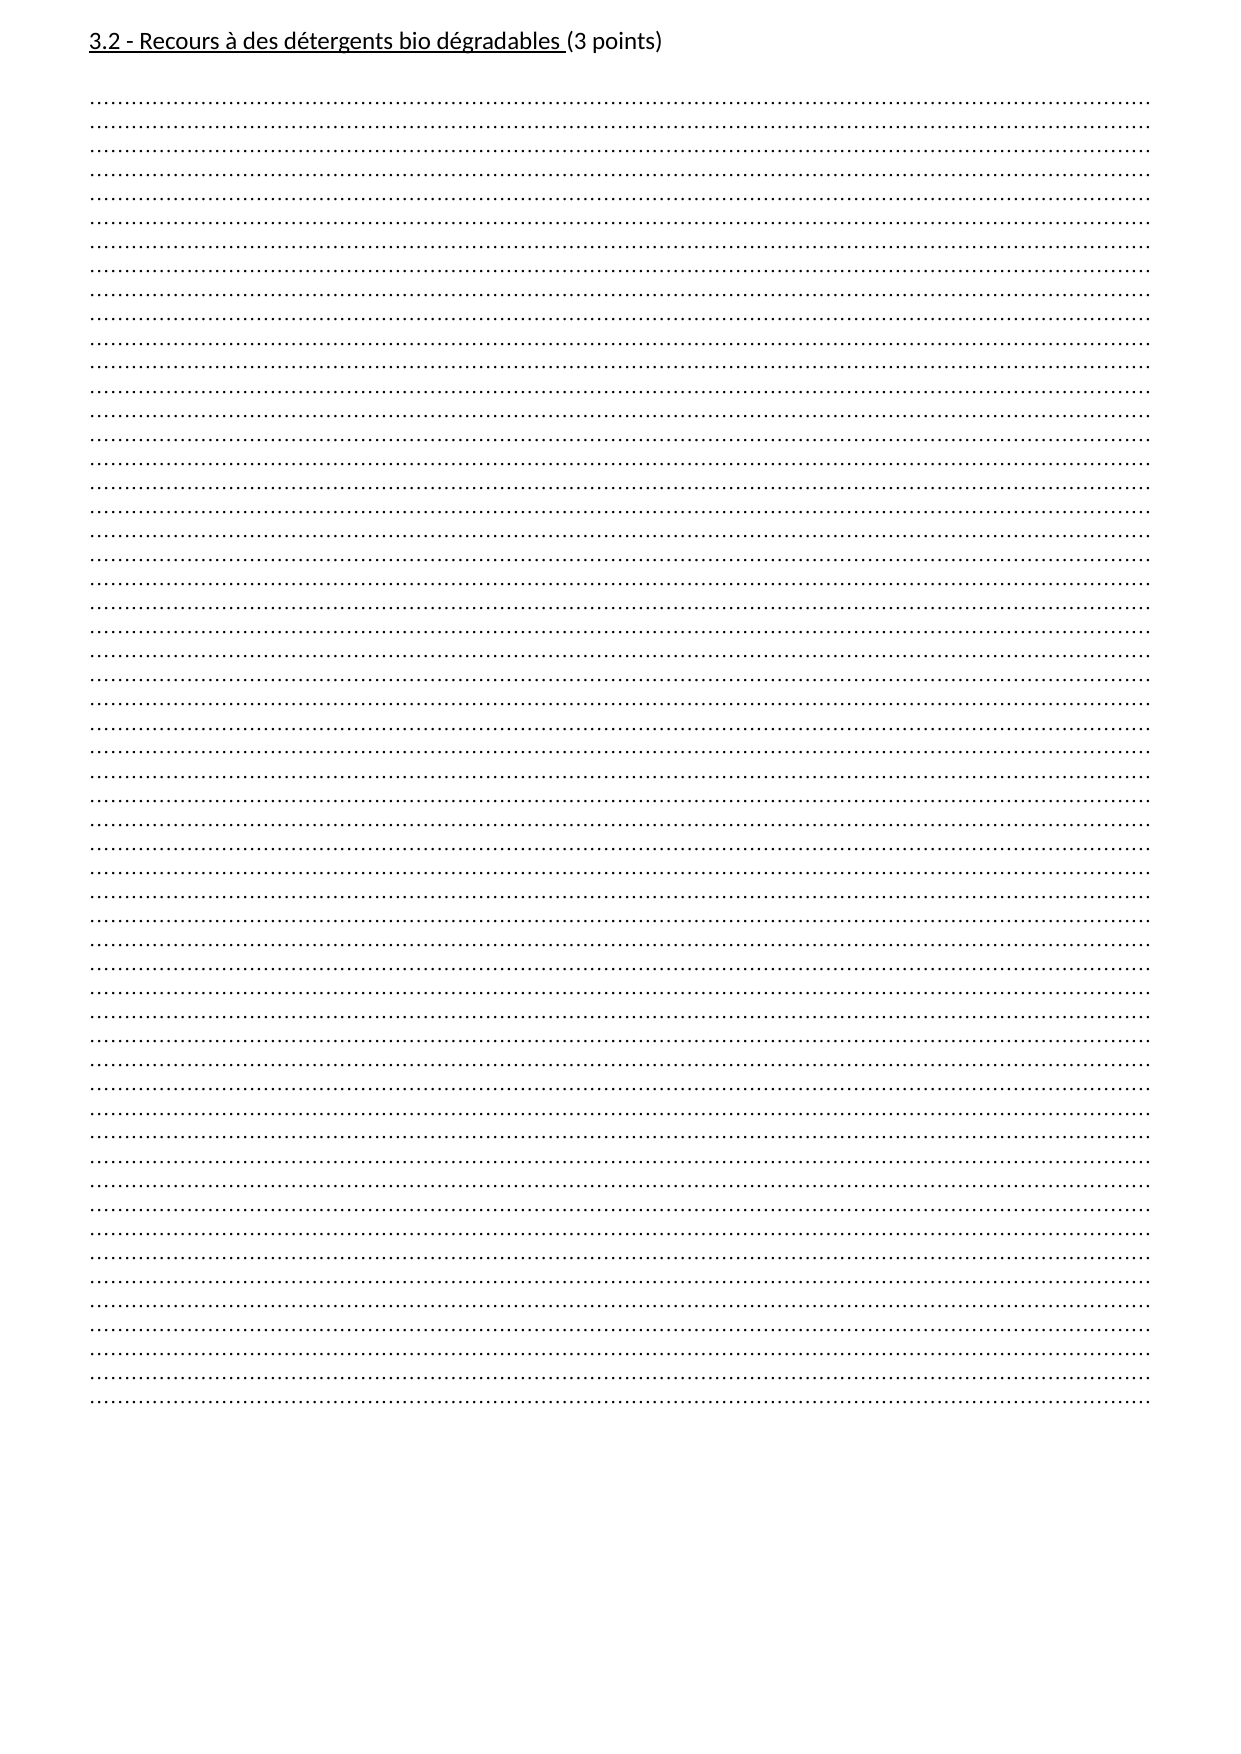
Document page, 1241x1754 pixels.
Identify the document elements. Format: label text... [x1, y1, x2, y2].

text ……………………………………………………………………………………………………………………………………………………………………………………………………………………………………………………………………………………………………………………………………………………………………………………………………………………………………………………………………………………………………………………………………………………………… [89, 518, 1152, 614]
text ……………………………………………………………………………………………………………………………………………………………………………………………………………………………………………………………………………………………………………………………………………………………………………………………………………………………………………………………………………………………………………………………………………………………………………………………………………………………………………………………………………………………………………………………………………………………………………………………………………………………………………… [89, 999, 1152, 1143]
text ……………………………………………………………………………………………………………………………………………………………………………………………………………………………………………………………………………………………………………………………………………………………………………………………………………………………………………………………………………………………………………………………………………………………………………………………………………………………………………………………………………………………………………………………………………………………………………………………………………………………………………………………………………………………………………………………………………………………………………………………………………………………………………………………………………………………………………………………………………………………………………………………………………………………………………………………………………………………………………………………………………………………………………………………………………… [89, 277, 1152, 518]
text ……………………………………………………………………………………………………………………………………………………………………………………………………………………………………………………………………………………………………………………………………………………………………………………………………………………… [89, 1336, 1152, 1408]
text 3.2 - Recours à des détergents bio dégradables (3 points) [89, 30, 1143, 54]
